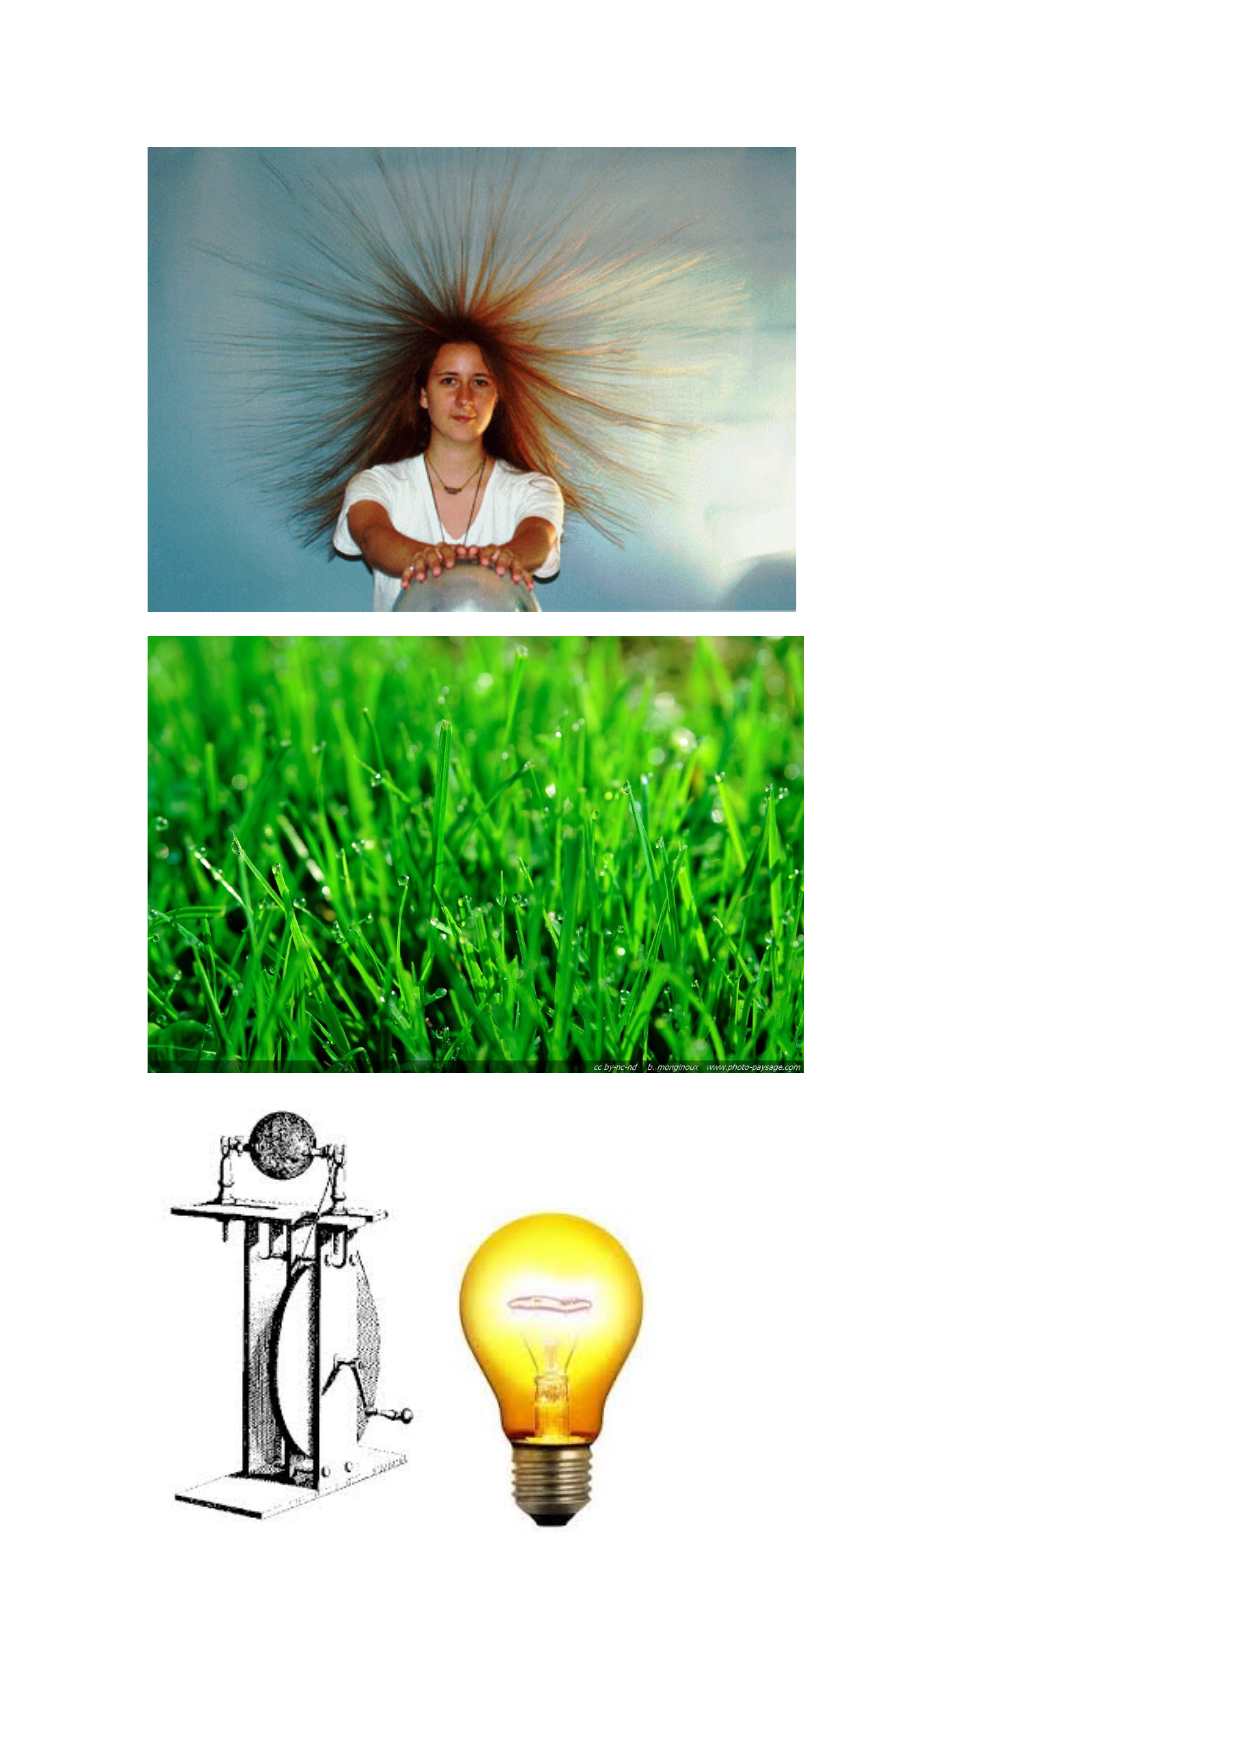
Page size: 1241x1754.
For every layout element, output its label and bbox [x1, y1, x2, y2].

picture [147, 147, 797, 612]
picture [147, 636, 804, 1073]
picture [147, 1097, 673, 1532]
